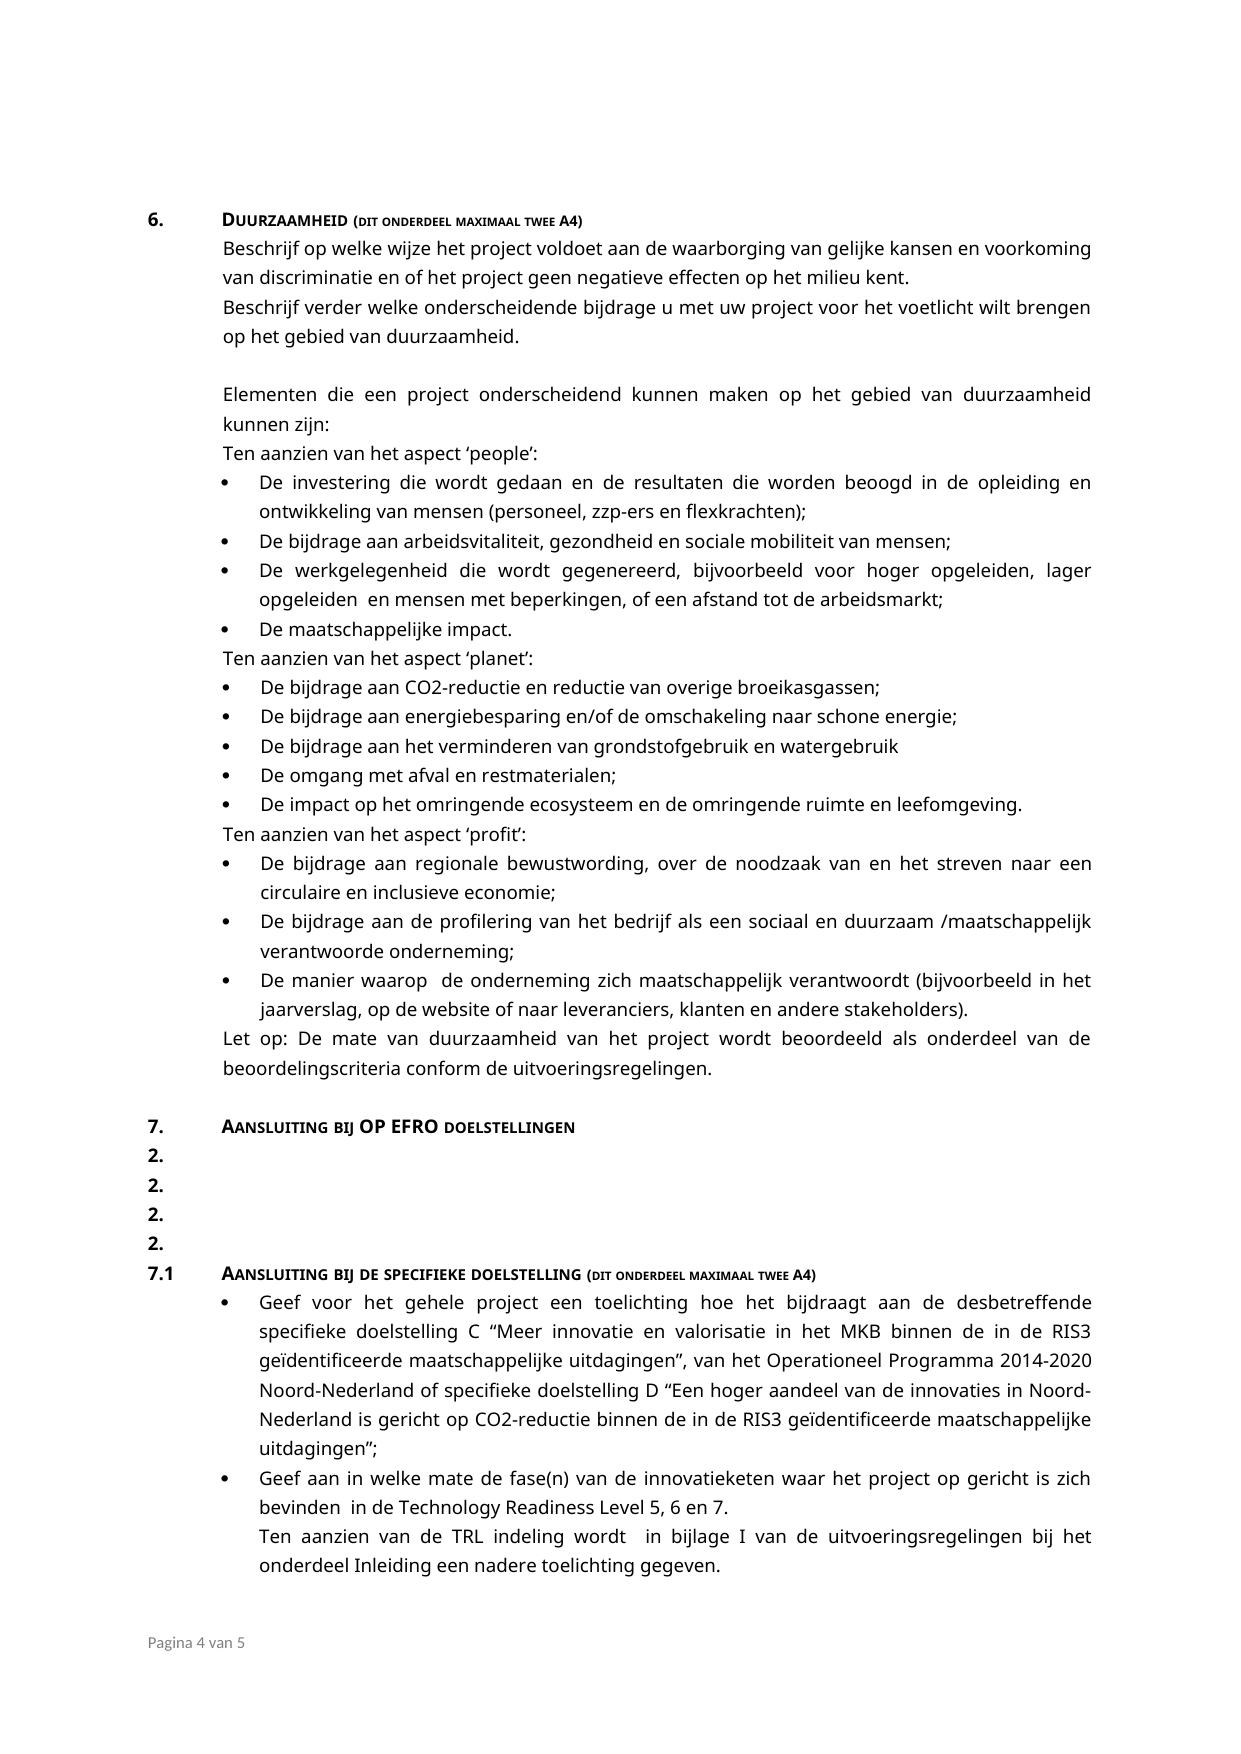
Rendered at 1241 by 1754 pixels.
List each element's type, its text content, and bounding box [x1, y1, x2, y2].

text Beschrijf op welke wijze het project voldoet aan de waarborging van gelijke kansen en voorkoming van discriminatie en of het project geen negatieve effecten op het milieu kent. [223, 235, 1093, 290]
list Geef aan in welke mate de fase(n) van de innovatieketen waar het project op gericht is zich bevinden in de Technology Readiness Level 5, 6 en 7. [221, 1465, 1093, 1519]
list De werkgelegenheid die wordt gegenereerd, bijvoorbeeld voor hoger opgeleiden, lager opgeleiden en mensen met beperkingen, of een afstand tot de arbeidsmarkt; [221, 557, 1093, 612]
text Ten aanzien van het aspect ‘people’: [223, 440, 1093, 466]
list De impact op het omringende ecosysteem en de omringende ruimte en leefomgeving. [223, 792, 1093, 817]
list De bijdrage aan arbeidsvitaliteit, gezondheid en sociale mobiliteit van mensen; [221, 528, 1093, 554]
list De manier waarop de onderneming zich maatschappelijk verantwoordt (bijvoorbeeld in het jaarverslag, op de website of naar leveranciers, klanten en andere stakeholders). [223, 967, 1093, 1022]
text 7. Aansluiting bij OP EFRO doelstellingen [148, 1113, 1093, 1139]
list De bijdrage aan het verminderen van grondstofgebruik en watergebruik [223, 733, 1093, 758]
list De bijdrage aan regionale bewustwording, over de noodzaak van en het streven naar een circulaire en inclusieve economie; [223, 850, 1093, 905]
text Elementen die een project onderscheidend kunnen maken op het gebied van duurzaamheid kunnen zijn: [223, 382, 1093, 437]
list De bijdrage aan CO2-reductie en reductie van overige broeikasgassen; [223, 674, 1093, 700]
text 7.1 Aansluiting bij de specifieke doelstelling (dit onderdeel maximaal twee A4) [148, 1260, 1093, 1285]
list De investering die wordt gedaan en de resultaten die worden beoogd in de opleiding en ontwikkeling van mensen (personeel, zzp-ers en flexkrachten); [221, 469, 1093, 524]
list Geef voor het gehele project een toelichting hoe het bijdraagt aan de desbetreffende specifieke doelstelling C “Meer innovatie en valorisatie in het MKB binnen de in de RIS3 geïdentificeerde maatschappelijke uitdagingen”, van het Operationeel Programma 2014-2020 Noord-Nederland of specifieke doelstelling D “Een hoger aandeel van de innovaties in Noord-Nederland is gericht op CO2-reductie binnen de in de RIS3 geïdentificeerde maatschappelijke uitdagingen”; [221, 1289, 1093, 1461]
text Beschrijf verder welke onderscheidende bijdrage u met uw project voor het voetlicht wilt brengen op het gebied van duurzaamheid. [223, 294, 1093, 349]
list De omgang met afval en restmaterialen; [223, 762, 1093, 788]
list De maatschappelijke impact. [221, 616, 1093, 641]
text Let op: De mate van duurzaamheid van het project wordt beoordeeld als onderdeel van de beoordelingscriteria conform de uitvoeringsregelingen. [223, 1026, 1093, 1081]
text 6. Duurzaamheid (dit onderdeel maximaal twee A4) [148, 206, 1093, 232]
text Ten aanzien van de TRL indeling wordt in bijlage I van de uitvoeringsregelingen bij het onderdeel Inleiding een nadere toelichting gegeven. [259, 1523, 1093, 1578]
list De bijdrage aan energiebesparing en/of de omschakeling naar schone energie; [223, 704, 1093, 729]
text Ten aanzien van het aspect ‘profit’: [223, 821, 1093, 846]
list De bijdrage aan de profilering van het bedrijf als een sociaal en duurzaam /maatschappelijk verantwoorde onderneming; [223, 909, 1093, 963]
text Ten aanzien van het aspect ‘planet’: [223, 645, 1093, 671]
